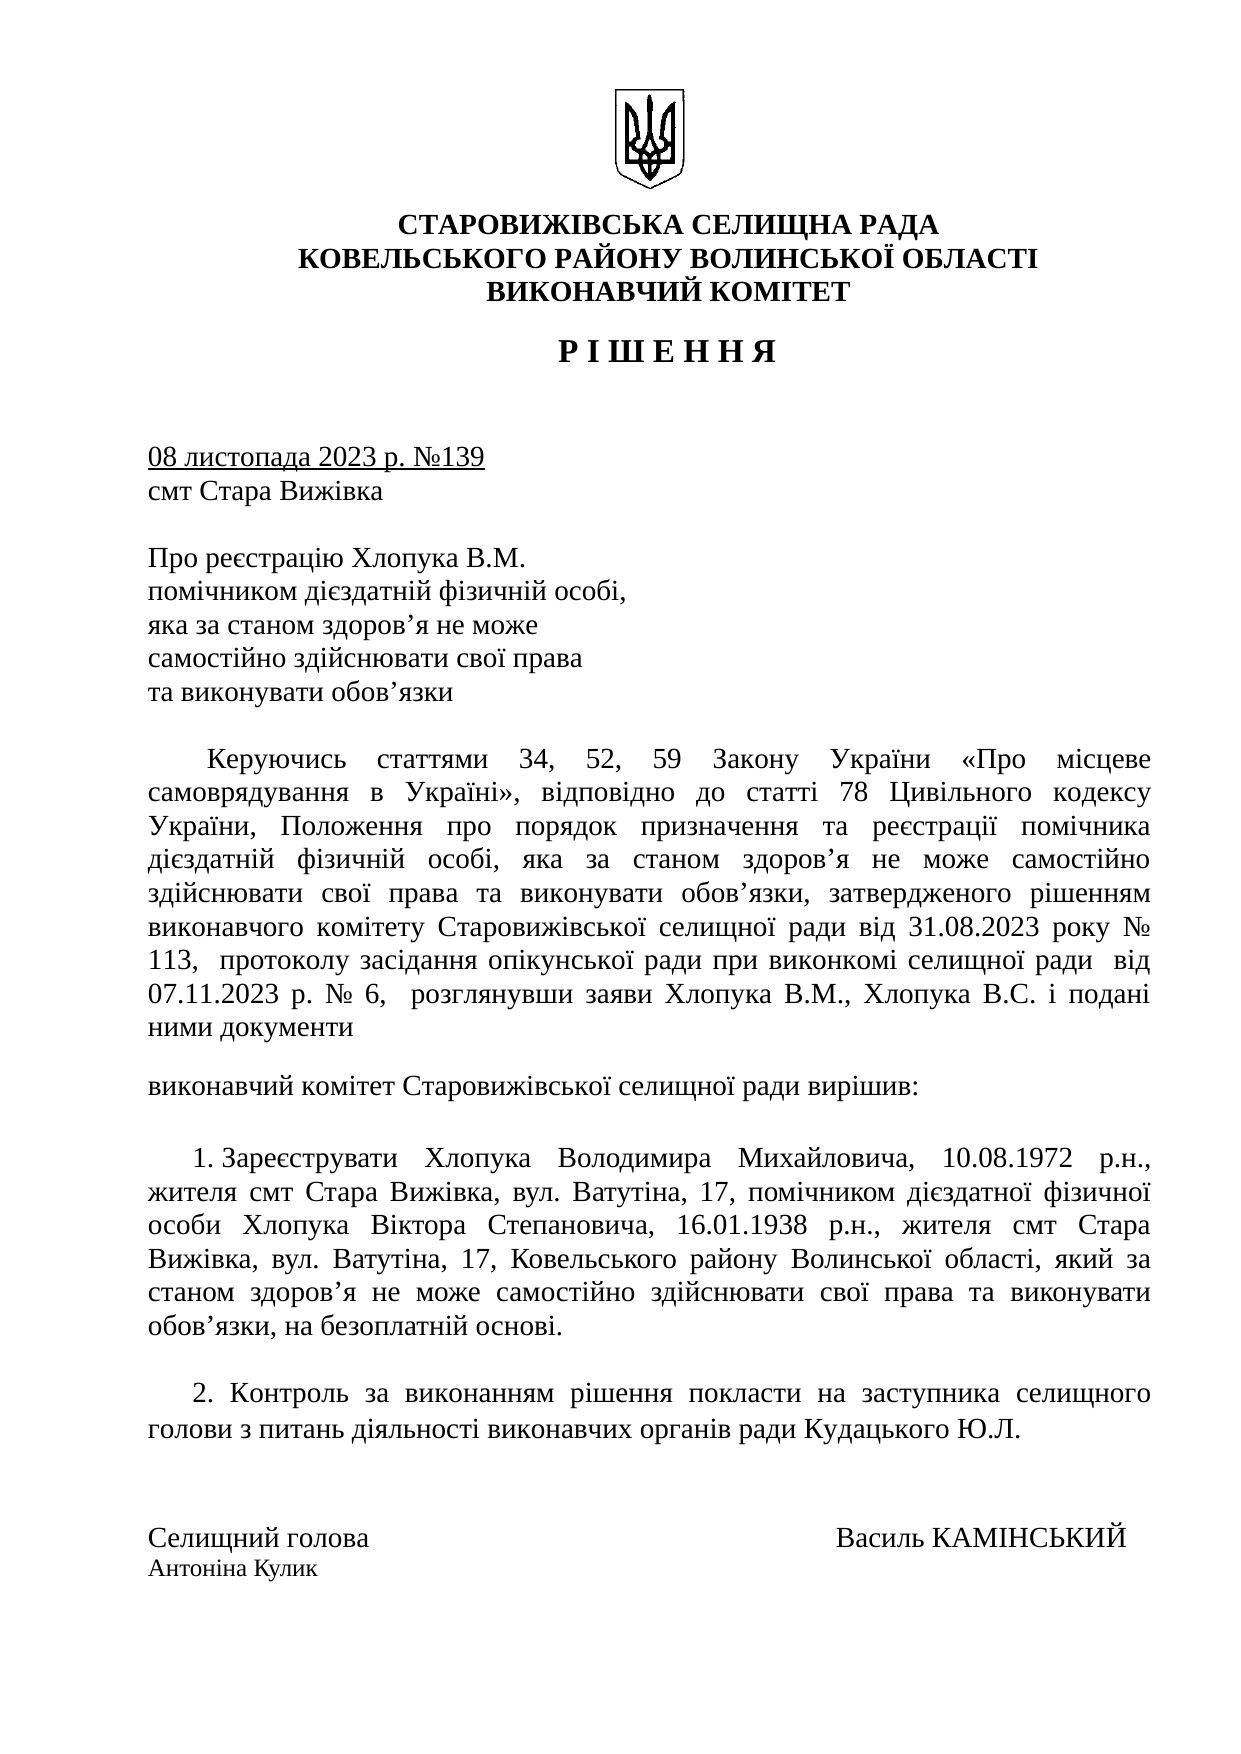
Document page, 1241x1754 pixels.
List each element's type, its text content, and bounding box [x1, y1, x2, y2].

text Селищний голова Василь КАМІНСЬКИЙ [148, 1520, 1189, 1553]
text самостійно здійснювати свої права [148, 640, 1152, 674]
text 2. Контроль за виконанням рішення покласти на заступника селищного голови з питань діяльності виконавчих органів ради Кудацького Ю.Л. [148, 1375, 1152, 1445]
text ВИКОНАВЧИЙ КОМІТЕТ [148, 274, 1189, 308]
text виконавчий комітет Старовижівської селищної ради вирішив: [148, 1068, 1152, 1102]
text Р І Ш Е Н Н Я [148, 331, 1189, 369]
list Зареєструвати Хлопука Володимира Михайловича, 10.08.1972 р.н., жителя смт Стара Вижівка, вул. Ватутіна, 17, помічником дієздатної фізичної особи Хлопука Віктора Степановича, 16.01.1938 р.н., жителя смт Стара Вижівка, вул. Ватутіна, 17, Ковельського району Волинської області, який за станом здоров’я не може самостійно здійснювати свої права та виконувати обов’язки, на безоплатній основі. [148, 1140, 1152, 1342]
text КОВЕЛЬСЬКОГО РАЙОНУ ВОЛИНСЬКОЇ ОБЛАСТІ [148, 241, 1189, 274]
text помічником дієздатній фізичній особі, [148, 573, 1152, 607]
text смт Стара Вижівка [148, 473, 1152, 506]
text яка за станом здоров’я не може [148, 607, 1152, 640]
text CТАРОВИЖІВСЬКА СЕЛИЩНА РАДА [148, 207, 1189, 241]
picture [614, 88, 685, 189]
text 08 листопада 2023 р. №139 [148, 439, 1152, 473]
text Керуючись статтями 34, 52, 59 Закону України «Про місцеве самоврядування в Україні», відповідно до статті 78 Цивільного кодексу України, Положення про порядок призначення та реєстрації помічника дієздатній фізичній особі, яка за станом здоров’я не може самостійно здійснювати свої права та виконувати обов’язки, затвердженого рішенням виконавчого комітету Старовижівської селищної ради від 31.08.2023 року № 113, протоколу засідання опікунської ради при виконкомі селищної ради від 07.11.2023 р. № 6, розглянувши заяви Хлопука В.М., Хлопука В.С. і подані ними документи [148, 741, 1152, 1043]
text та виконувати обов’язки [148, 674, 1152, 707]
text Про реєстрацію Хлопука В.М. [148, 540, 1152, 573]
list Антоніна Кулик [148, 1553, 1152, 1582]
